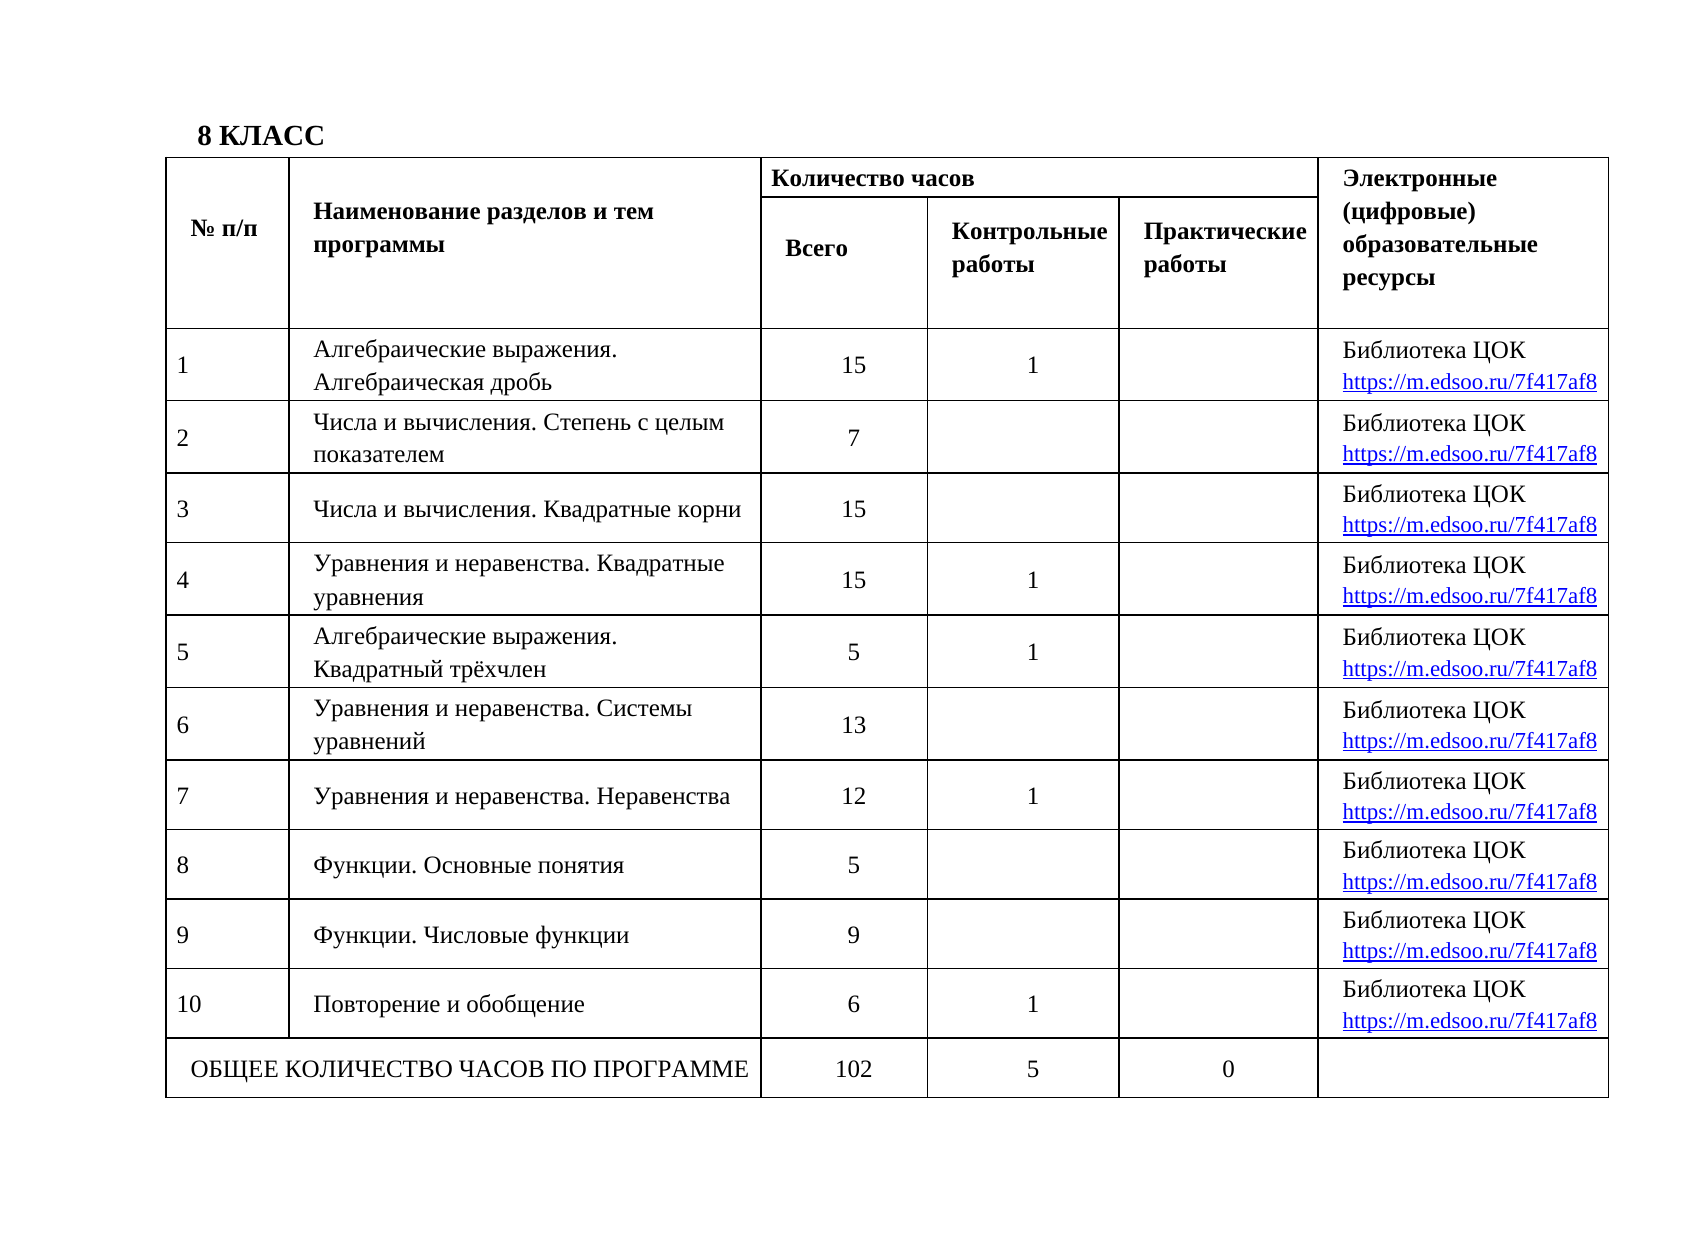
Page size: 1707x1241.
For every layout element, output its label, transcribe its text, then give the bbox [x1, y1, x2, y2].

table_cell Всего [762, 198, 927, 327]
table_cell 5 [762, 830, 927, 898]
table_cell 5 [762, 616, 927, 687]
table_cell Библиотека ЦОК https://m.edsoo.ru/7f417af8 [1319, 969, 1608, 1037]
table_cell [1120, 969, 1317, 1037]
table_cell Контрольные работы [928, 198, 1118, 327]
table_cell ОБЩЕЕ КОЛИЧЕСТВО ЧАСОВ ПО ПРОГРАММЕ [167, 1039, 760, 1097]
table_cell 7 [762, 401, 927, 472]
table_cell 15 [762, 543, 927, 614]
table_cell 1 [928, 543, 1118, 614]
table_cell 15 [762, 329, 927, 400]
table_cell 0 [1120, 1039, 1317, 1097]
table_cell [1120, 543, 1317, 614]
table_header № п/п [167, 158, 288, 327]
table_cell 9 [167, 900, 288, 968]
table_cell 7 [167, 761, 288, 828]
table_header Количество часов [762, 158, 1317, 196]
table_cell 6 [167, 688, 288, 759]
table_cell 8 [167, 830, 288, 898]
table_cell 102 [762, 1039, 927, 1097]
table_cell 1 [928, 761, 1118, 828]
table_cell [928, 474, 1118, 542]
table_cell [928, 830, 1118, 898]
table_cell 5 [928, 1039, 1118, 1097]
table_cell Уравнения и неравенства. Неравенства [290, 761, 760, 828]
table_cell Библиотека ЦОК https://m.edsoo.ru/7f417af8 [1319, 474, 1608, 542]
table_cell 3 [167, 474, 288, 542]
table_cell 1 [928, 616, 1118, 687]
table_header Наименование разделов и тем программы [290, 158, 760, 327]
table_cell Библиотека ЦОК https://m.edsoo.ru/7f417af8 [1319, 900, 1608, 968]
table_cell [1120, 329, 1317, 400]
table_cell Уравнения и неравенства. Квадратные уравнения [290, 543, 760, 614]
table_cell Повторение и обобщение [290, 969, 760, 1037]
table_cell [1120, 761, 1317, 828]
table_cell Библиотека ЦОК https://m.edsoo.ru/7f417af8 [1319, 830, 1608, 898]
table_cell Уравнения и неравенства. Системы уравнений [290, 688, 760, 759]
table_cell Функции. Основные понятия [290, 830, 760, 898]
table_cell [1120, 900, 1317, 968]
table_cell 9 [762, 900, 927, 968]
table_cell 1 [928, 969, 1118, 1037]
table_cell Алгебраические выражения. Квадратный трёхчлен [290, 616, 760, 687]
table_cell 13 [762, 688, 927, 759]
table_cell [1120, 401, 1317, 472]
table_cell [1120, 830, 1317, 898]
table_cell 10 [167, 969, 288, 1037]
table_cell 1 [167, 329, 288, 400]
table_cell Библиотека ЦОК https://m.edsoo.ru/7f417af8 [1319, 543, 1608, 614]
table_cell Библиотека ЦОК https://m.edsoo.ru/7f417af8 [1319, 688, 1608, 759]
table_cell Библиотека ЦОК https://m.edsoo.ru/7f417af8 [1319, 616, 1608, 687]
table_cell Библиотека ЦОК https://m.edsoo.ru/7f417af8 [1319, 329, 1608, 400]
table_cell Практические работы [1120, 198, 1317, 327]
table_cell Числа и вычисления. Квадратные корни [290, 474, 760, 542]
table_cell [1120, 616, 1317, 687]
table_cell [1120, 474, 1317, 542]
table_cell Библиотека ЦОК https://m.edsoo.ru/7f417af8 [1319, 761, 1608, 828]
table_cell 4 [167, 543, 288, 614]
table_cell 2 [167, 401, 288, 472]
table_cell [928, 900, 1118, 968]
table_cell 6 [762, 969, 927, 1037]
table_cell Числа и вычисления. Степень с целым показателем [290, 401, 760, 472]
table_cell [928, 401, 1118, 472]
text 8 КЛАСС [190, 118, 1618, 152]
table_cell Функции. Числовые функции [290, 900, 760, 968]
table_cell 12 [762, 761, 927, 828]
table_cell 5 [167, 616, 288, 687]
table_cell [928, 688, 1118, 759]
table_cell [1120, 688, 1317, 759]
table_cell [1319, 1039, 1608, 1097]
table_cell 15 [762, 474, 927, 542]
table_cell Алгебраические выражения. Алгебраическая дробь [290, 329, 760, 400]
table_cell Библиотека ЦОК https://m.edsoo.ru/7f417af8 [1319, 401, 1608, 472]
table_header Электронные (цифровые) образовательные ресурсы [1319, 158, 1608, 327]
table_cell 1 [928, 329, 1118, 400]
